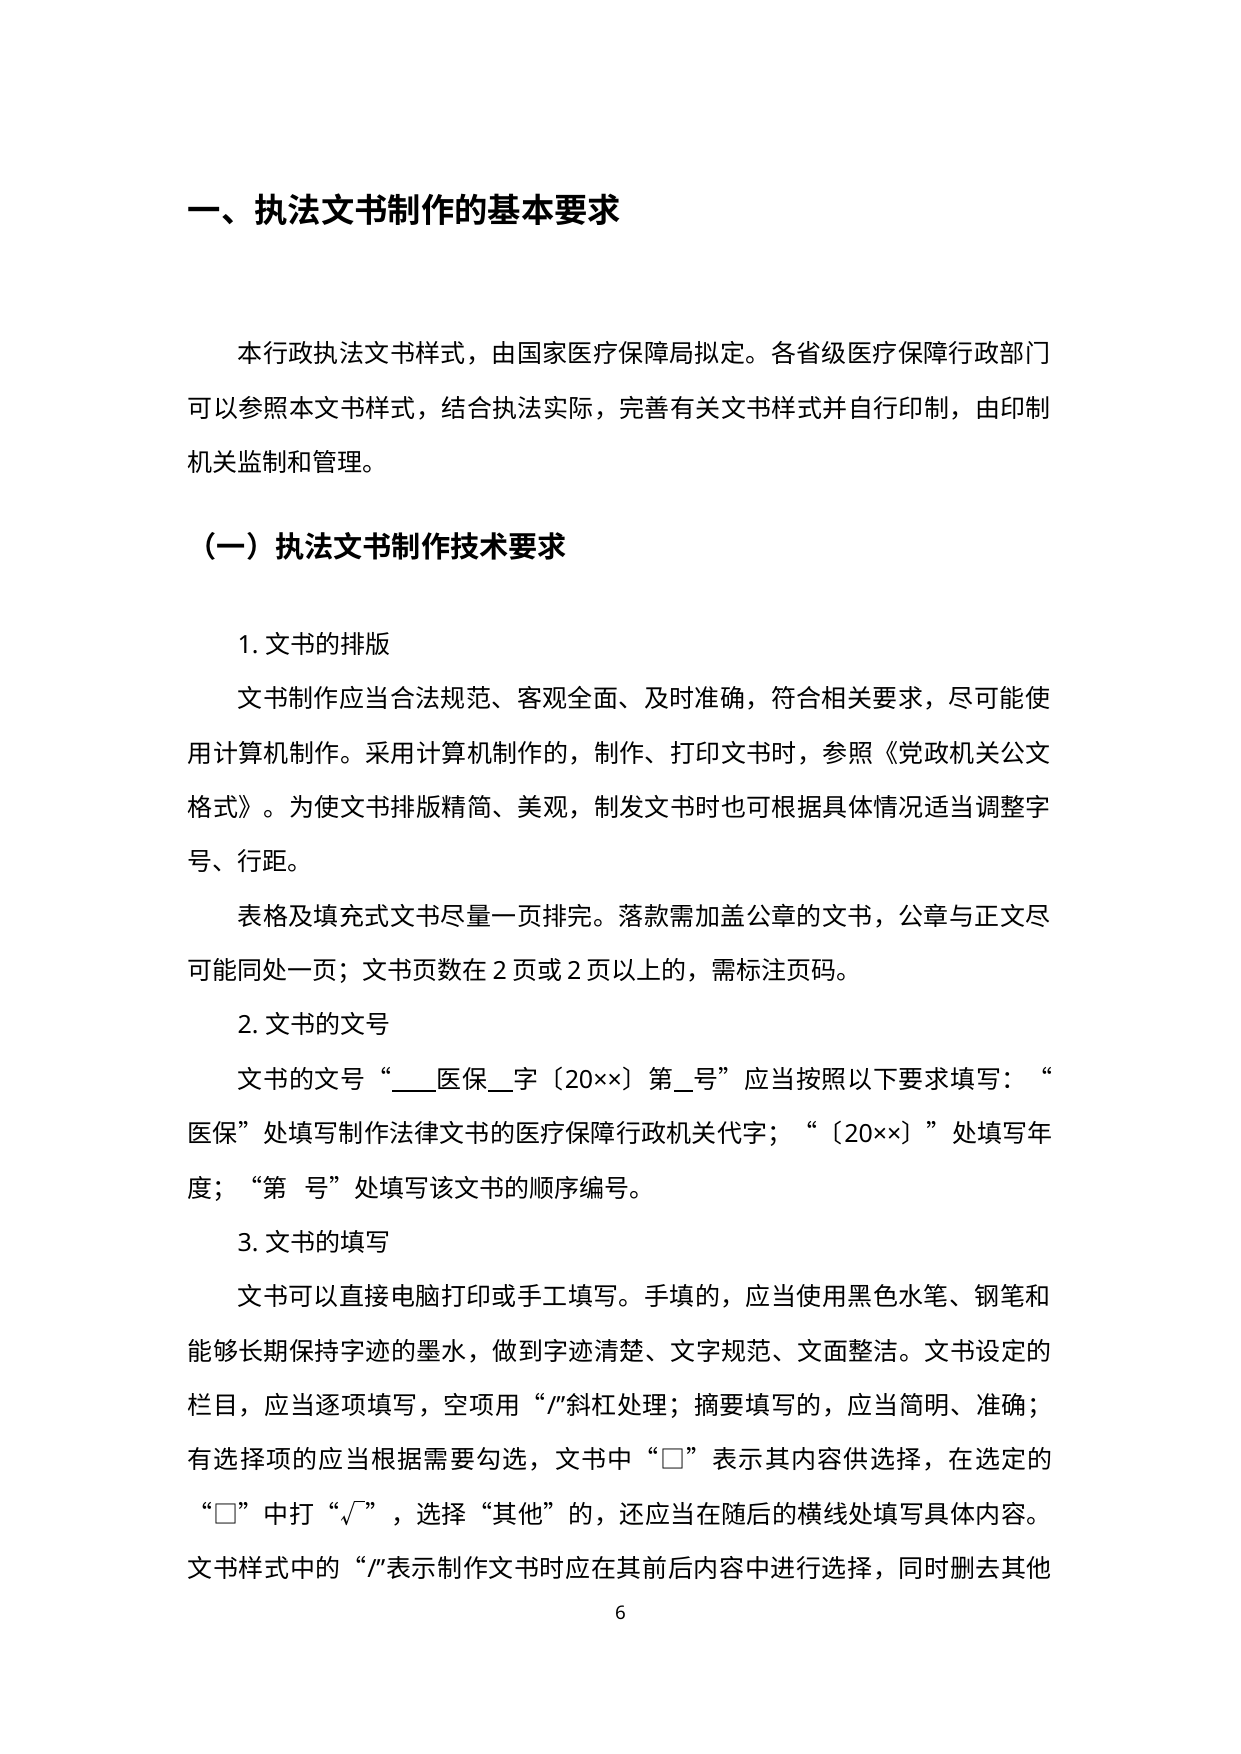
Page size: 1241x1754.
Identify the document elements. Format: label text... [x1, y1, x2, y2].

text 表格及填充式文书尽量一页排完。落款需加盖公章的文书，公章与正文尽可能同处一页；文书页数在2页或2页以上的，需标注页码。 [187, 896, 1053, 987]
text 本行政执法文书样式，由国家医疗保障局拟定。各省级医疗保障行政部门可以参照本文书样式，结合执法实际，完善有关文书样式并自行印制，由印制机关监制和管理。 [187, 334, 1053, 479]
text 文书的文号“ 医保 字〔20××〕第 号”应当按照以下要求填写：“ 医保”处填写制作法律文书的医疗保障行政机关代字；“〔20××〕”处填写年度；“第 号”处填写该文书的顺序编号。 [187, 1059, 1053, 1204]
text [187, 1277, 1053, 1585]
subtitle （一）执法文书制作技术要求 [187, 524, 1053, 566]
text 文书制作应当合法规范、客观全面、及时准确，符合相关要求，尽可能使用计算机制作。采用计算机制作的，制作、打印文书时，参照《党政机关公文格式》。为使文书排版精简、美观，制发文书时也可根据具体情况适当调整字号、行距。 [187, 679, 1053, 878]
text 3. 文书的填写 [187, 1222, 1053, 1259]
text 2. 文书的文号 [187, 1005, 1053, 1041]
text 1. 文书的排版 [187, 624, 1053, 661]
subtitle 一、执法文书制作的基本要求 [187, 183, 1053, 232]
